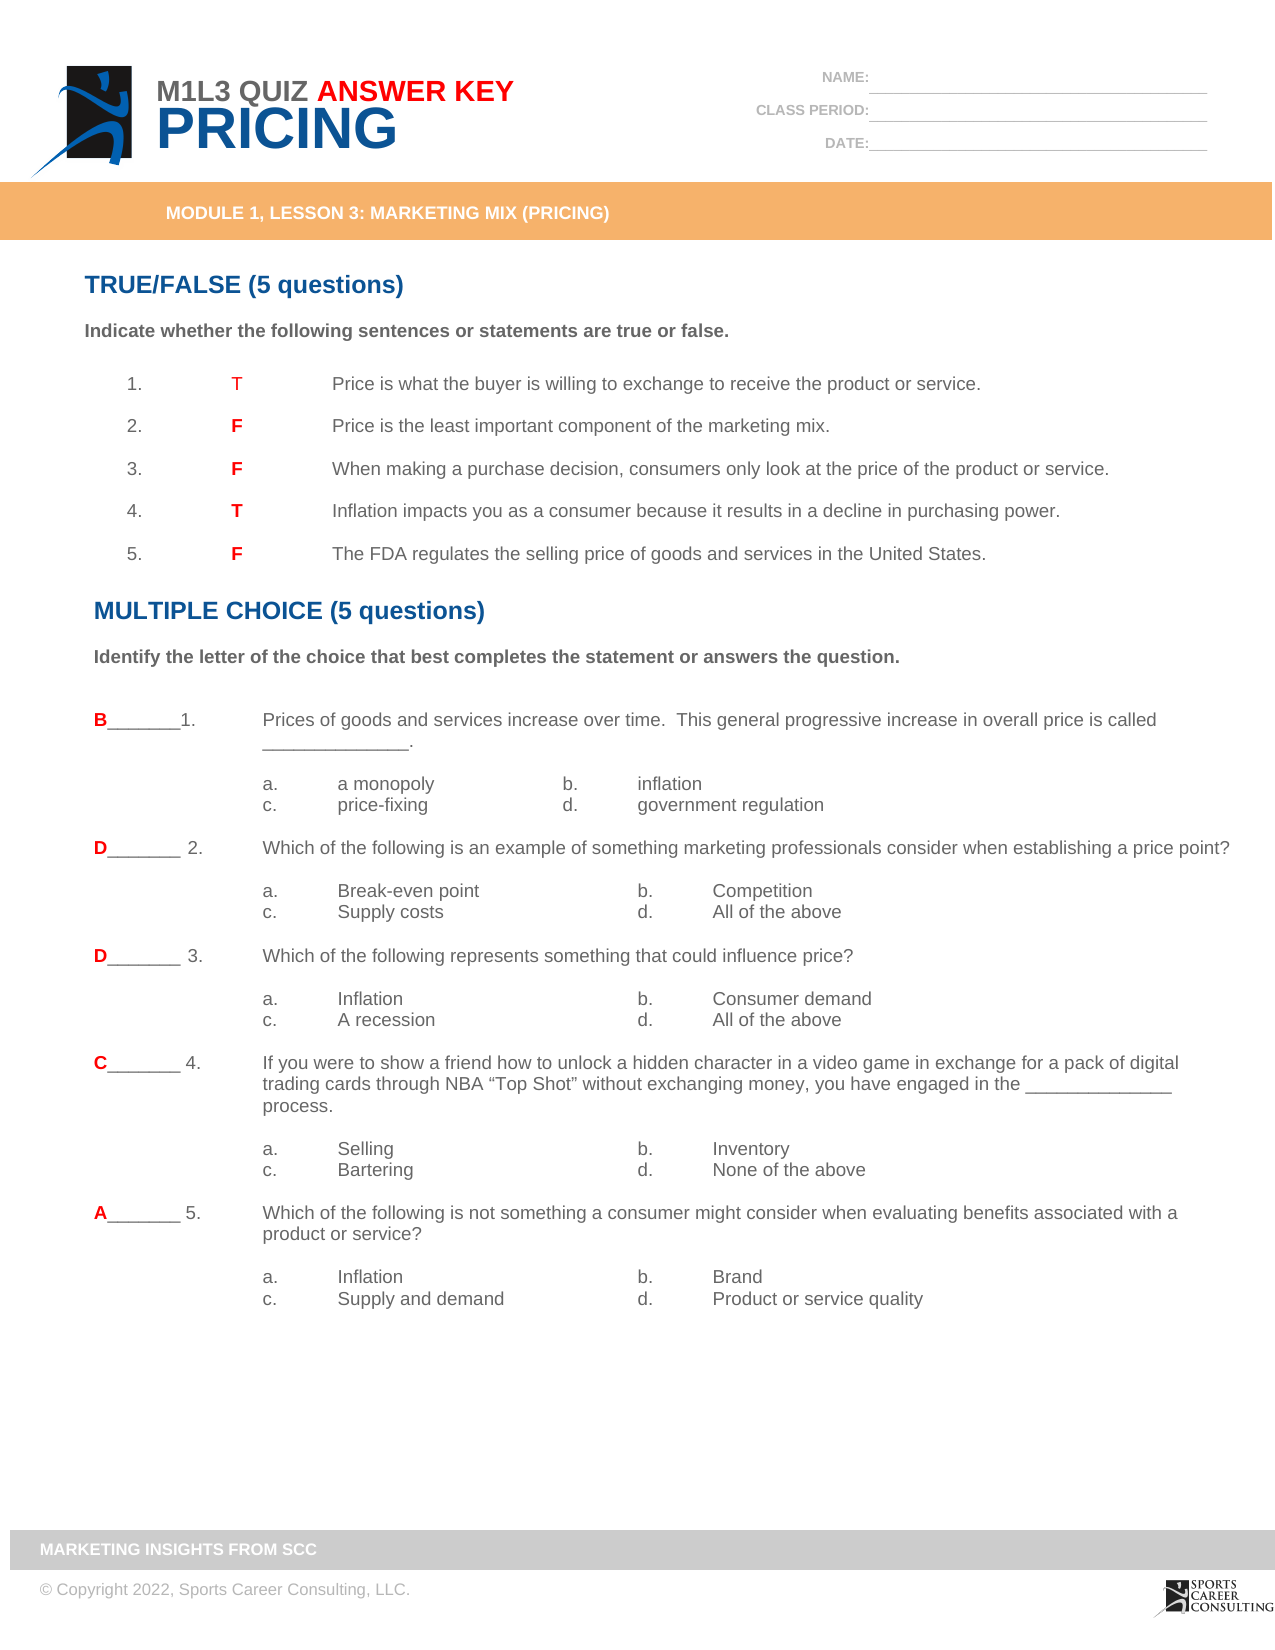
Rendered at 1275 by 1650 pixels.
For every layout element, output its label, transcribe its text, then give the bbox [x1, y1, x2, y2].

text D_______ 3. Which of the following represents something that could influence price? [94, 944, 1237, 966]
table_cell When making a purchase decision, consumers only look at the price of the product or service. [321, 447, 1248, 489]
subtitle TRUE/FALSE (5 questions) [84, 270, 1237, 299]
text c. A recession d. All of the above [94, 1009, 1237, 1031]
picture [28, 63, 134, 182]
table_header 1. [95, 362, 152, 405]
table_cell The FDA regulates the selling price of goods and services in the United States. [321, 532, 1248, 574]
text c. Bartering d. None of the above [94, 1159, 1237, 1181]
text Identify the letter of the choice that best completes the statement or answers the question. [94, 645, 1237, 667]
text D_______ 2. Which of the following is an example of something marketing professionals consider when establishing a price point? [94, 837, 1237, 880]
text a. Inflation b. Brand [94, 1266, 1237, 1288]
table_cell T [153, 490, 321, 532]
text a. Selling b. Inventory [94, 1138, 1237, 1159]
table_cell 5. [95, 532, 152, 574]
text a. Inflation b. Consumer demand [94, 987, 1237, 1009]
table_header Price is what the buyer is willing to exchange to receive the product or service. [321, 362, 1248, 405]
subtitle MULTIPLE CHOICE (5 questions) [94, 596, 1237, 624]
text c. Supply and demand d. Product or service quality [94, 1288, 1237, 1309]
text B_______1. Prices of goods and services increase over time. This general progressive increase in overall price is called ______________. [94, 709, 1237, 752]
table_cell 2. [95, 405, 152, 447]
table_cell F [153, 532, 321, 574]
table_cell F [153, 447, 321, 489]
text A_______ 5. Which of the following is not something a consumer might consider when evaluating benefits associated with a product or service? [94, 1202, 1237, 1245]
text c. price-fixing d. government regulation [94, 794, 1237, 816]
text c. Supply costs d. All of the above [94, 901, 1237, 923]
table_cell 3. [95, 447, 152, 489]
text a. Break-even point b. Competition [187, 880, 1237, 901]
table_cell Inflation impacts you as a consumer because it results in a decline in purchasing power. [321, 490, 1248, 532]
table_cell Price is the least important component of the marketing mix. [321, 405, 1248, 447]
table_header T [153, 362, 321, 405]
picture [1153, 1580, 1274, 1618]
text Indicate whether the following sentences or statements are true or false. [84, 320, 1237, 341]
table_cell 4. [95, 490, 152, 532]
text C_______ 4. If you were to show a friend how to unlock a hidden character in a video game in exchange for a pack of digital trading cards through NBA “Top Shot” without exchanging money, you have engaged in the ______________ process. [94, 1051, 1237, 1116]
text a. a monopoly b. inflation [244, 773, 1237, 794]
table_cell F [153, 405, 321, 447]
